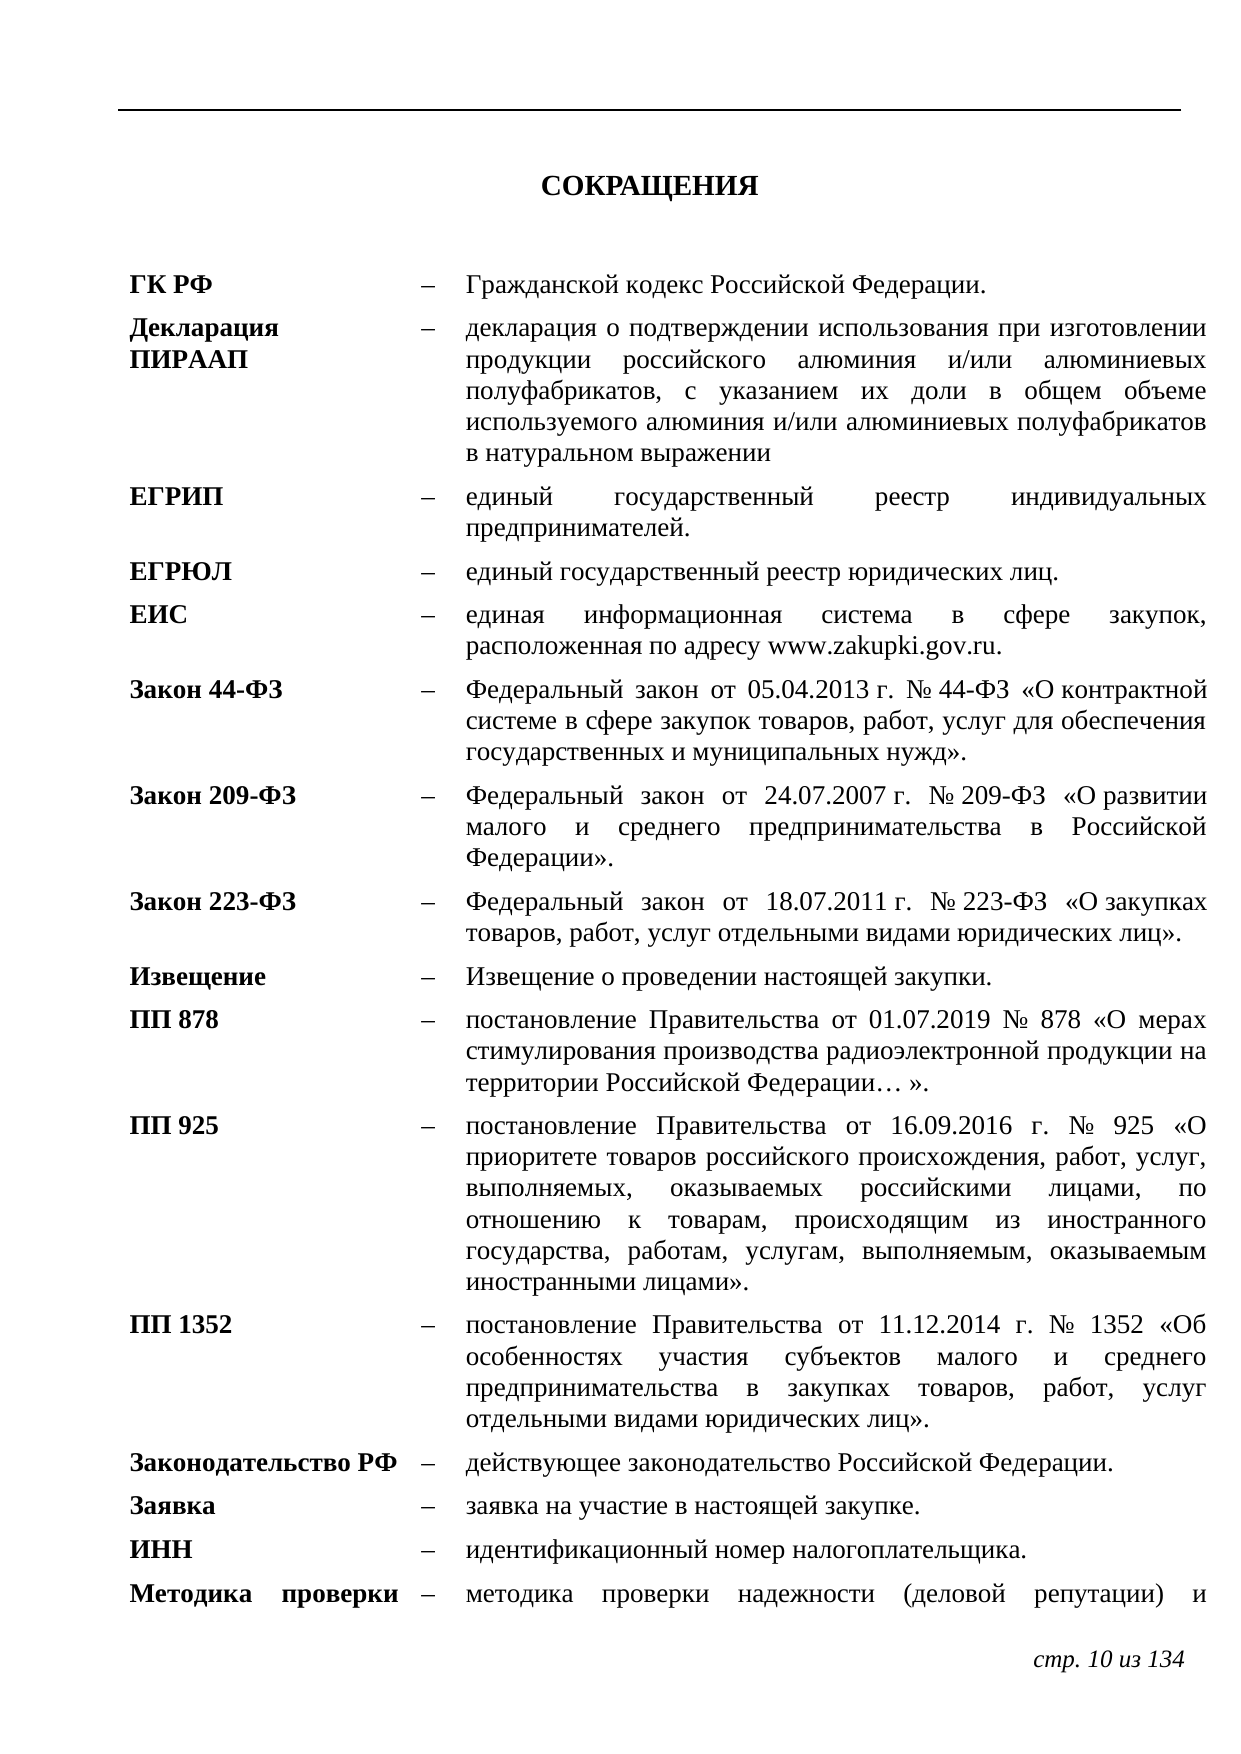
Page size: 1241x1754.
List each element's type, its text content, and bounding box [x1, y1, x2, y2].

table_cell ПП 925 [118, 1097, 410, 1296]
table_header ГК РФ [118, 255, 410, 299]
table_cell – [410, 873, 454, 947]
table_cell ЕГРЮЛ [118, 542, 410, 586]
table_cell ПП 878 [118, 991, 410, 1097]
table_cell – [410, 766, 454, 872]
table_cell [454, 1564, 1218, 1608]
table_cell – [410, 1097, 454, 1296]
subtitle СОКРАЩЕНИЯ [118, 168, 1181, 202]
table_cell – [410, 991, 454, 1097]
table_cell постановление Правительства от 11.12.2014 г. № 1352 «Об особенностях участия субъектов малого и среднего предпринимательства в закупках товаров, работ, услуг отдельными видами юридических лиц». [454, 1296, 1218, 1433]
table_cell – [410, 1433, 454, 1477]
table_cell – [410, 467, 454, 542]
table_cell – [410, 542, 454, 586]
table_cell декларация о подтверждении использования при изготовлении продукции российского алюминия и/или алюминиевых полуфабрикатов, с указанием их доли в общем объеме используемого алюминия и/или алюминиевых полуфабрикатов в натуральном выражении [454, 299, 1218, 467]
table_cell постановление Правительства от 01.07.2019 № 878 «О мерах стимулирования производства радиоэлектронной продукции на территории Российской Федерации… ». [454, 991, 1218, 1097]
table_cell идентификационный номер налогоплательщика. [454, 1521, 1218, 1564]
table_cell Закон 209-ФЗ [118, 766, 410, 872]
table_cell заявка на участие в настоящей закупке. [454, 1477, 1218, 1521]
table_cell – [410, 1296, 454, 1433]
table_cell ИНН [118, 1521, 410, 1564]
table_cell действующее законодательство Российской Федерации. [454, 1433, 1218, 1477]
table_cell – [410, 947, 454, 991]
table_cell ПП 1352 [118, 1296, 410, 1433]
table_cell Извещение [118, 947, 410, 991]
table_cell ЕИС [118, 586, 410, 661]
table_header – [410, 255, 454, 299]
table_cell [118, 1564, 410, 1608]
table_cell Федеральный закон от 05.04.2013 г. № 44-ФЗ «О контрактной системе в сфере закупок товаров, работ, услуг для обеспечения государственных и муниципальных нужд». [454, 661, 1218, 766]
table_cell единый государственный реестр юридических лиц. [454, 542, 1218, 586]
table_cell Декларация ПИРААП [118, 299, 410, 467]
table_cell Заявка [118, 1477, 410, 1521]
table_cell Закон 223-ФЗ [118, 873, 410, 947]
table_cell постановление Правительства от 16.09.2016 г. № 925 «О приоритете товаров российского происхождения, работ, услуг, выполняемых, оказываемых российскими лицами, по отношению к товарам, происходящим из иностранного государства, работам, услугам, выполняемым, оказываемым иностранными лицами». [454, 1097, 1218, 1296]
table_cell – [410, 1564, 454, 1608]
table_cell – [410, 661, 454, 766]
table_cell – [410, 1521, 454, 1564]
table_cell Федеральный закон от 24.07.2007 г. № 209-ФЗ «О развитии малого и среднего предпринимательства в Российской Федерации». [454, 766, 1218, 872]
table_cell Извещение о проведении настоящей закупки. [454, 947, 1218, 991]
table_cell единая информационная система в сфере закупок, расположенная по адресу www.zakupki.gov.ru. [454, 586, 1218, 661]
table_cell – [410, 299, 454, 467]
table_cell Законодательство РФ [118, 1433, 410, 1477]
table_header Гражданской кодекс Российской Федерации. [454, 255, 1218, 299]
table_cell Закон 44-ФЗ [118, 661, 410, 766]
table_cell ЕГРИП [118, 467, 410, 542]
table_cell – [410, 586, 454, 661]
table_cell единый государственный реестр индивидуальных предпринимателей. [454, 467, 1218, 542]
table_cell Федеральный закон от 18.07.2011 г. № 223-ФЗ «О закупках товаров, работ, услуг отдельными видами юридических лиц». [454, 873, 1218, 947]
table_cell – [410, 1477, 454, 1521]
